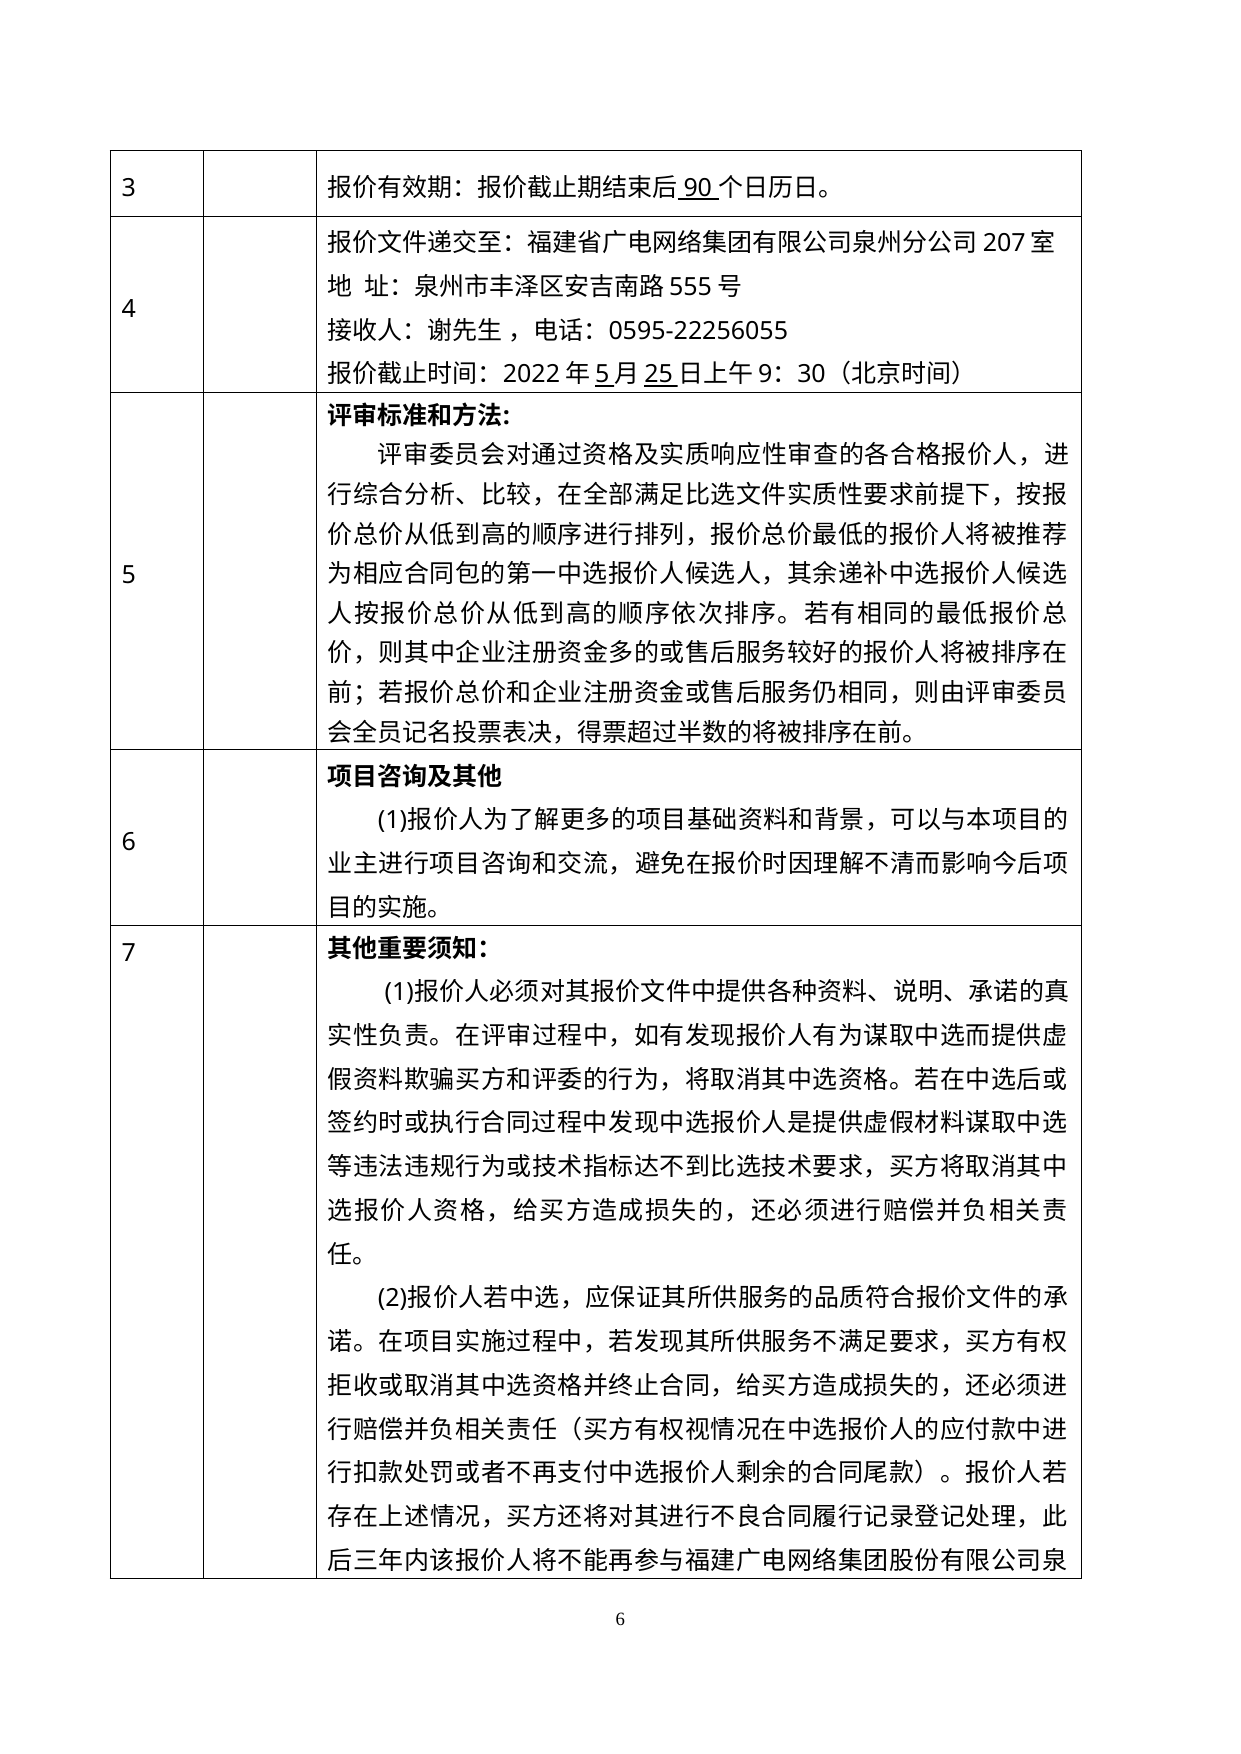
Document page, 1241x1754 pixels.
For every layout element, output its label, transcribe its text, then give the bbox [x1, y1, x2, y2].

table_cell 报价文件递交至：福建省广电网络集团有限公司泉州分公司207室 地 址：泉州市丰泽区安吉南路555号 接收人：谢先生 ，电话：0595-22256055 报价截止时间：2022年5月25日上午9：30（北京时间） [317, 217, 1081, 392]
table_cell [204, 393, 316, 749]
table_cell [204, 217, 316, 392]
table_cell [204, 750, 316, 925]
table_cell 项目咨询及其他 (1)报价人为了解更多的项目基础资料和背景，可以与本项目的业主进行项目咨询和交流，避免在报价时因理解不清而影响今后项目的实施。 [317, 750, 1081, 925]
table_cell 3 [111, 151, 203, 216]
table_cell 4 [111, 217, 203, 392]
table_cell 6 [111, 750, 203, 925]
table_cell 评审标准和方法: 评审委员会对通过资格及实质响应性审查的各合格报价人，进行综合分析、比较，在全部满足比选文件实质性要求前提下，按报价总价从低到高的顺序进行排列，报价总价最低的报价人将被推荐为相应合同包的第一中选报价人候选人，其余递补中选报价人候选人按报价总价从低到高的顺序依次排序。若有相同的最低报价总价，则其中企业注册资金多的或售后服务较好的报价人将被排序在前；若报价总价和企业注册资金或售后服务仍相同，则由评审委员会全员记名投票表决，得票超过半数的将被排序在前。 [317, 393, 1081, 749]
table_cell 5 [111, 393, 203, 749]
table_cell [204, 151, 316, 216]
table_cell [317, 926, 1081, 1578]
table_cell 报价有效期：报价截止期结束后 90 个日历日。 [317, 151, 1081, 216]
table_cell [204, 926, 316, 1578]
table_cell 7 [111, 926, 203, 1578]
